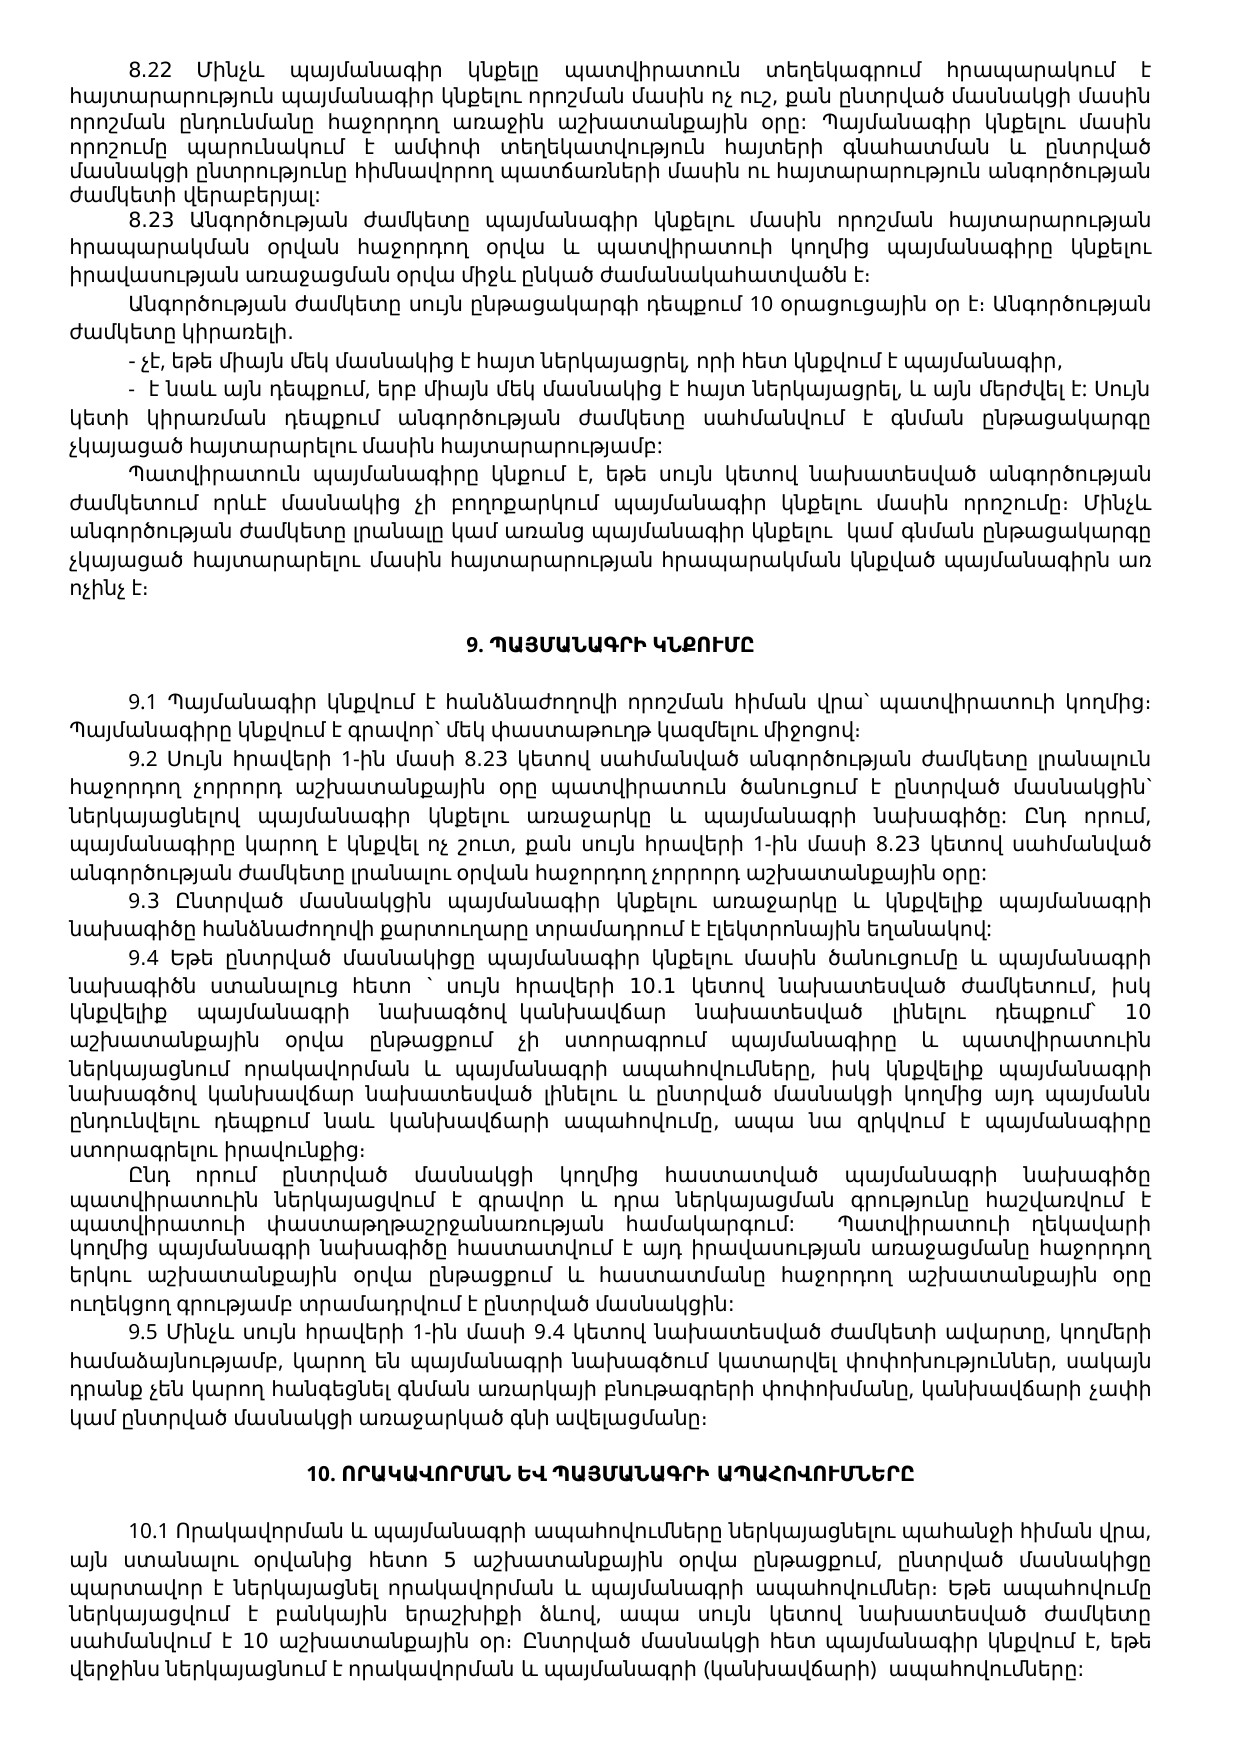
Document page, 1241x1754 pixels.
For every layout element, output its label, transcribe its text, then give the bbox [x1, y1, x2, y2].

text Անգործության ժամկետը սույն ընթացակարգի դեպքում 10 օրացուցային օր է։ Անգործության ժամկետը կիրառելի. [69, 289, 1152, 346]
text - չէ, եթե միայն մեկ մասնակից է հայտ ներկայացրել, որի հետ կնքվում է պայմանագիր, [69, 346, 1152, 374]
text 9. ՊԱՅՄԱՆԱԳՐԻ ԿՆՔՈՒՄԸ [69, 630, 1152, 658]
text 10. ՈՐԱԿԱՎՈՐՄԱՆ ԵՎ ՊԱՅՄԱՆԱԳՐԻ ԱՊԱՀՈՎՈՒՄՆԵՐԸ [69, 1459, 1152, 1488]
text Ընդ որում ընտրված մասնակցի կողմից հաստատված պայմանագրի նախագիծը պատվիրատուին ներկայացվում է գրավոր և դրա ներկայացման գրությունը հաշվառվում է պատվիրատուի փաստաթղթաշրջանառության համակարգում: Պատվիրատուի ղեկավարի կողմից պայմանագրի նախագիծը հաստատվում է այդ իրավասության առաջացմանը հաջորդող երկու աշխատանքային օրվա ընթացքում և հաստատմանը հաջորդող աշխատանքային օրը ուղեկցող գրությամբ տրամադրվում է ընտրված մասնակցին: [69, 1163, 1152, 1317]
text 9.3 Ընտրված մասնակցին պայմանագիր կնքելու առաջարկը և կնքվելիք պայմանագրի նախագիծը հանձնաժողովի քարտուղարը տրամադրում է էլեկտրոնային եղանակով: [69, 886, 1152, 943]
text - է նաև այն դեպքում, երբ միայն մեկ մասնակից է հայտ ներկայացրել, և այն մերժվել է: Սույն կետի կիրառման դեպքում անգործության ժամկետը սահմանվում է գնման ընթացակարգը չկայացած հայտարարելու մասին հայտարարությամբ: [69, 374, 1152, 459]
text 8.23 Անգործության ժամկետը պայմանագիր կնքելու մասին որոշման հայտարարության հրապարակման օրվան հաջորդող օրվա և պատվիրատուի կողմից պայմանագիրը կնքելու իրավասության առաջացման օրվա միջև ընկած ժամանակահատվածն է։ [69, 208, 1152, 289]
text 8.22 Մինչև պայմանագիր կնքելը պատվիրատուն տեղեկագրում հրապարակում է հայտարարություն պայմանագիր կնքելու որոշման մասին ոչ ուշ, քան ընտրված մասնակցի մասին որոշման ընդունմանը հաջորդող առաջին աշխատանքային օրը: Պայմանագիր կնքելու մասին որոշումը պարունակում է ամփոփ տեղեկատվություն հայտերի գնահատման և ընտրված մասնակցի ընտրությունը հիմնավորող պատճառների մասին ու հայտարարություն անգործության ժամկետի վերաբերյալ: [69, 56, 1152, 208]
text Պատվիրատուն պայմանագիրը կնքում է, եթե սույն կետով նախատեսված անգործության ժամկետում որևէ մասնակից չի բողոքարկում պայմանագիր կնքելու մասին որոշումը։ Մինչև անգործության ժամկետը լրանալը կամ առանց պայմանագիր կնքելու կամ գնման ընթացակարգը չկայացած հայտարարելու մասին հայտարարության հրապարակման կնքված պայմանագիրն առ ոչինչ է։ [69, 459, 1152, 602]
text 9.5 Մինչև սույն հրավերի 1-ին մասի 9.4 կետով նախատեսված ժամկետի ավարտը, կողմերի համաձայնությամբ, կարող են պայմանագրի նախագծում կատարվել փոփոխություններ, սակայն դրանք չեն կարող հանգեցնել գնման առարկայի բնութագրերի փոփոխմանը, կանխավճարի չափի կամ ընտրված մասնակցի առաջարկած գնի ավելացմանը։ [69, 1317, 1152, 1431]
text 9.1 Պայմանագիր կնքվում է հանձնաժողովի որոշման հիման վրա` պատվիրատուի կողմից։ Պայմանագիրը կնքվում է գրավոր` մեկ փաստաթուղթ կազմելու միջոցով։ [69, 687, 1152, 744]
text 9.4 Եթե ընտրված մասնակիցը պայմանագիր կնքելու մասին ծանուցումը և պայմանագրի նախագիծն ստանալուց հետո ` սույն հրավերի 10․1 կետով նախատեսված ժամկետում, իսկ կնքվելիք պայմանագրի նախագծով կանխավճար նախատեսված լինելու դեպքում՝ 10 աշխատանքային օրվա ընթացքում չի ստորագրում պայմանագիրը և պատվիրատուին ներկայացնում որակավորման և պայմանագրի ապահովումները, իսկ կնքվելիք պայմանագրի նախագծով կանխավճար նախատեսված լինելու և ընտրված մասնակցի կողմից այդ պայմանն ընդունվելու դեպքում նաև կանխավճարի ապահովումը, ապա նա զրկվում է պայմանագիրը ստորագրելու իրավունքից։ [69, 943, 1152, 1163]
text 9.2 Սույն հրավերի 1-ին մասի 8.23 կետով սահմանված անգործության ժամկետը լրանալուն հաջորդող չորրորդ աշխատանքային օրը պատվիրատուն ծանուցում է ընտրված մասնակցին` ներկայացնելով պայմանագիր կնքելու առաջարկը և պայմանագրի նախագիծը: Ընդ որում, պայմանագիրը կարող է կնքվել ոչ շուտ, քան սույն հրավերի 1-ին մասի 8.23 կետով սահմանված անգործության ժամկետը լրանալու օրվան հաջորդող չորրորդ աշխատանքային օրը: [69, 744, 1152, 886]
text 10.1 Որակավորման և պայմանագրի ապահովումները ներկայացնելու պահանջի հիման վրա, այն ստանալու օրվանից հետո 5 աշխատանքային օրվա ընթացքում, ընտրված մասնակիցը պարտավոր է ներկայացնել որակավորման և պայմանագրի ապահովումներ։ Եթե ապահովումը ներկայացվում է բանկային երաշխիքի ձևով, ապա սույն կետով նախատեսված ժամկետը սահմանվում է 10 աշխատանքային օր։ Ընտրված մասնակցի հետ պայմանագիր կնքվում է, եթե վերջինս ներկայացնում է որակավորման և պայմանագրի (կանխավճարի) ապահովումները: [69, 1516, 1152, 1683]
